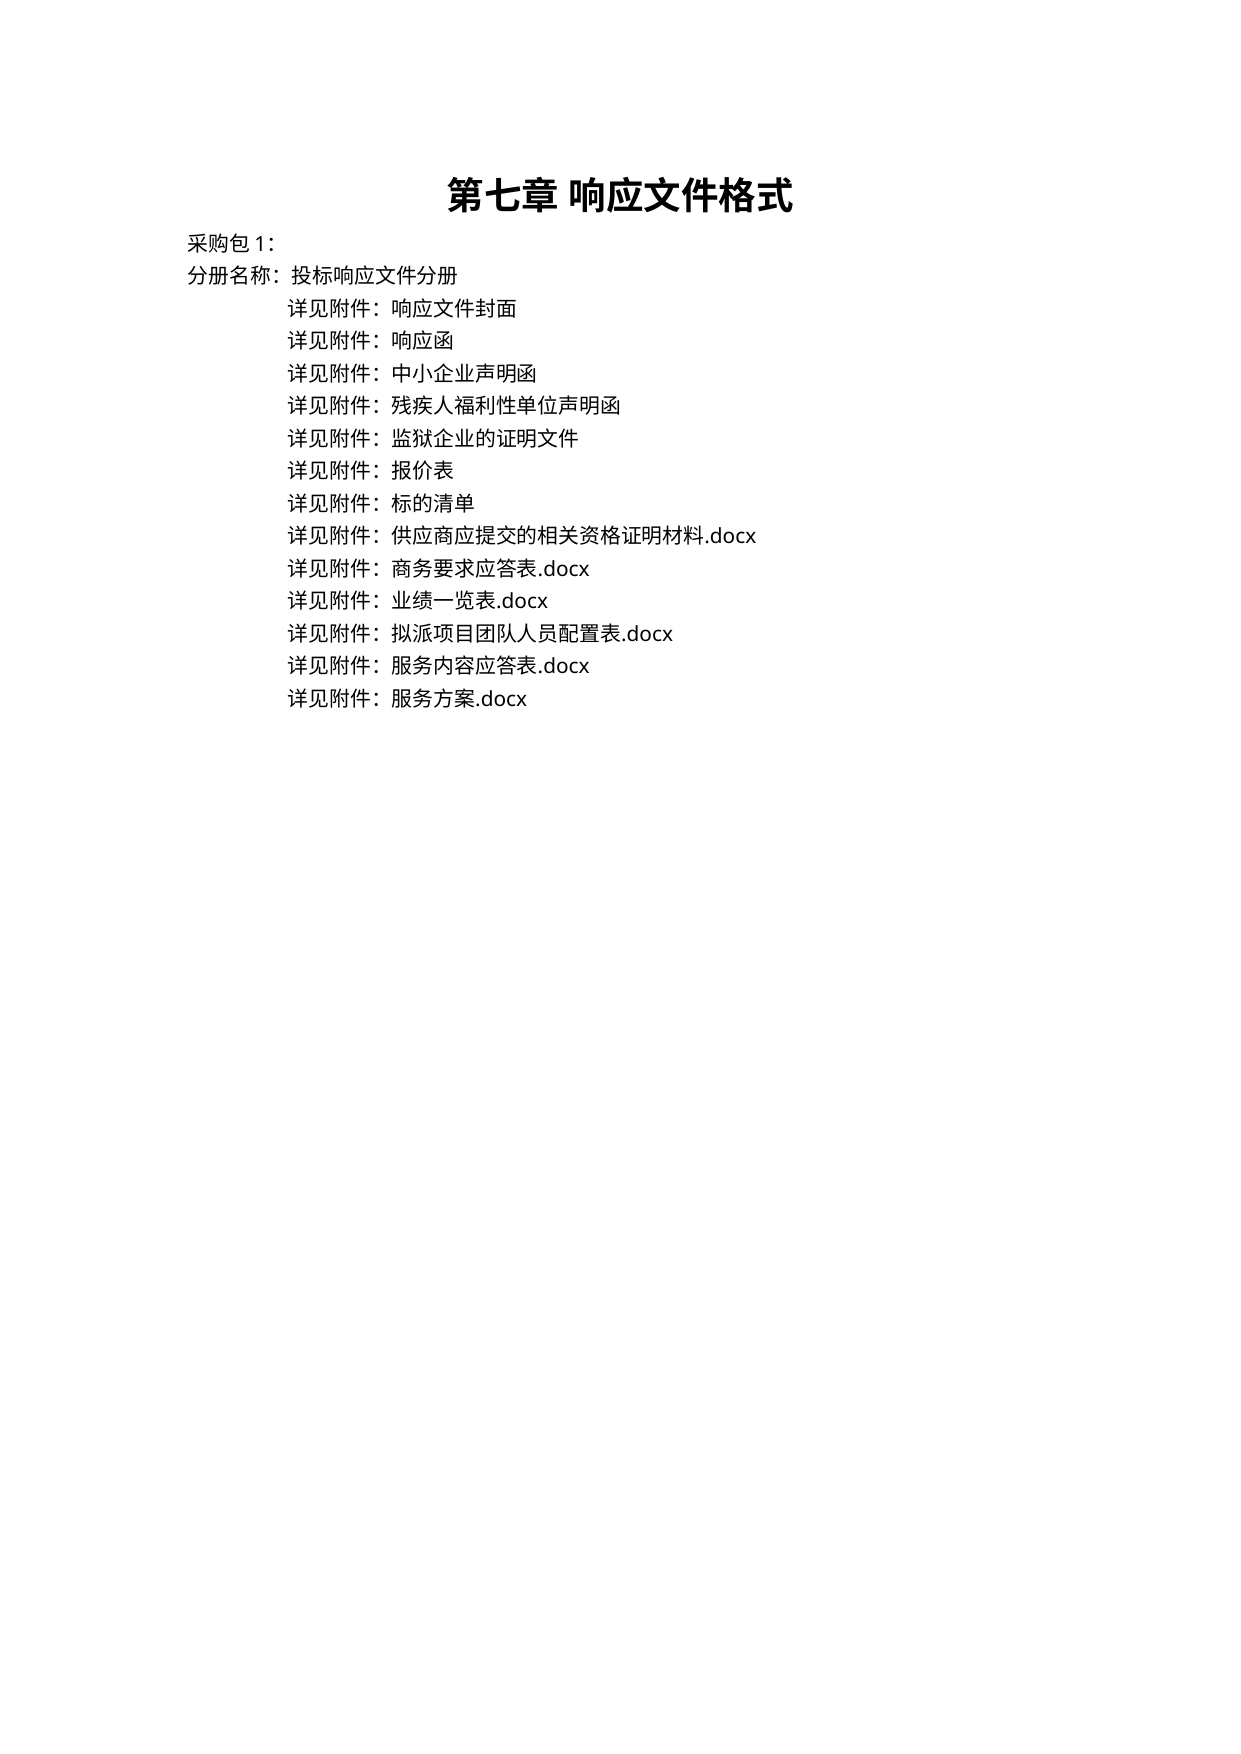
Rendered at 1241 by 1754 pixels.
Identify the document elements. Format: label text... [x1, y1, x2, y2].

text 第七章 响应文件格式 [187, 162, 1053, 227]
text 详见附件：残疾人福利性单位声明函 [187, 389, 1053, 422]
text 分册名称：投标响应文件分册 [187, 259, 1053, 292]
text 详见附件：服务方案.docx [187, 682, 1053, 714]
text 详见附件：商务要求应答表.docx [187, 552, 1053, 584]
text 详见附件：业绩一览表.docx [187, 584, 1053, 617]
text 详见附件：响应函 [187, 324, 1053, 357]
text 详见附件：标的清单 [187, 487, 1053, 519]
text 详见附件：服务内容应答表.docx [187, 649, 1053, 682]
text 详见附件：拟派项目团队人员配置表.docx [187, 617, 1053, 649]
text 采购包1： [187, 227, 1053, 259]
text 详见附件：监狱企业的证明文件 [187, 422, 1053, 454]
text 详见附件：响应文件封面 [187, 292, 1053, 324]
text 详见附件：报价表 [187, 454, 1053, 487]
text 详见附件：中小企业声明函 [187, 357, 1053, 389]
text 详见附件：供应商应提交的相关资格证明材料.docx [187, 519, 1053, 552]
